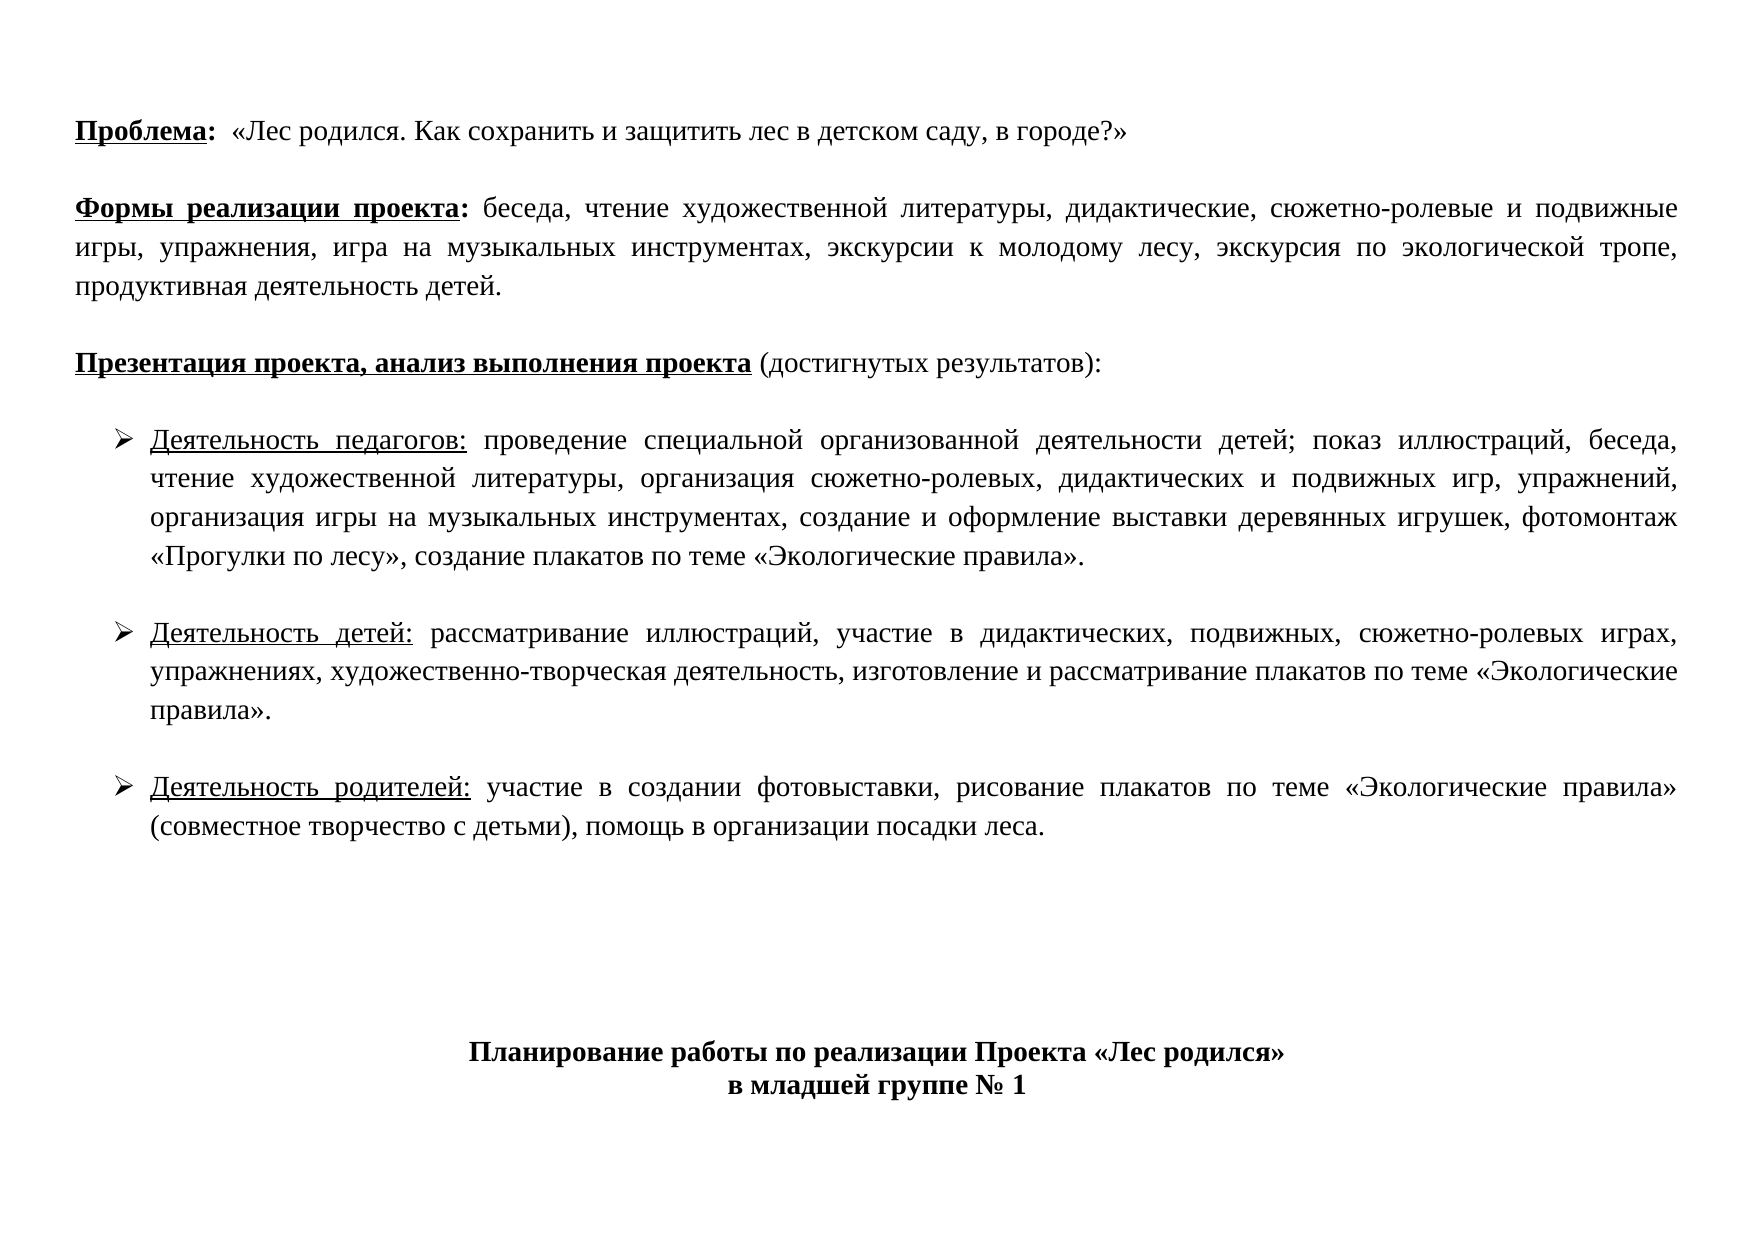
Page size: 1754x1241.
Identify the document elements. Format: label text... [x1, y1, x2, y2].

text Формы реализации проекта: беседа, чтение художественной литературы, дидактические, сюжетно-ролевые и подвижные игры, упражнения, игра на музыкальных инструментах, экскурсии к молодому лесу, экскурсия по экологической тропе, продуктивная деятельность детей. [75, 191, 1679, 301]
list Деятельность родителей: участие в создании фотовыставки, рисование плакатов по теме «Экологические правила» (совместное творчество с детьми), помощь в организации посадки леса. [112, 769, 1679, 841]
text Презентация проекта, анализ выполнения проекта (достигнутых результатов): [75, 345, 1679, 378]
text Планирование работы по реализации Проекта «Лес родился» [75, 1034, 1679, 1067]
text Проблема: «Лес родился. Как сохранить и защитить лес в детском саду, в городе?» [75, 113, 1679, 147]
list Деятельность детей: рассматривание иллюстраций, участие в дидактических, подвижных, сюжетно-ролевых играх, упражнениях, художественно-творческая деятельность, изготовление и рассматривание плакатов по теме «Экологические правила». [112, 615, 1679, 725]
list Деятельность педагогов: проведение специальной организованной деятельности детей; показ иллюстраций, беседа, чтение художественной литературы, организация сюжетно-ролевых, дидактических и подвижных игр, упражнений, организация игры на музыкальных инструментах, создание и оформление выставки деревянных игрушек, фотомонтаж «Прогулки по лесу», создание плакатов по теме «Экологические правила». [112, 422, 1679, 571]
text в младшей группе № 1 [75, 1067, 1679, 1101]
